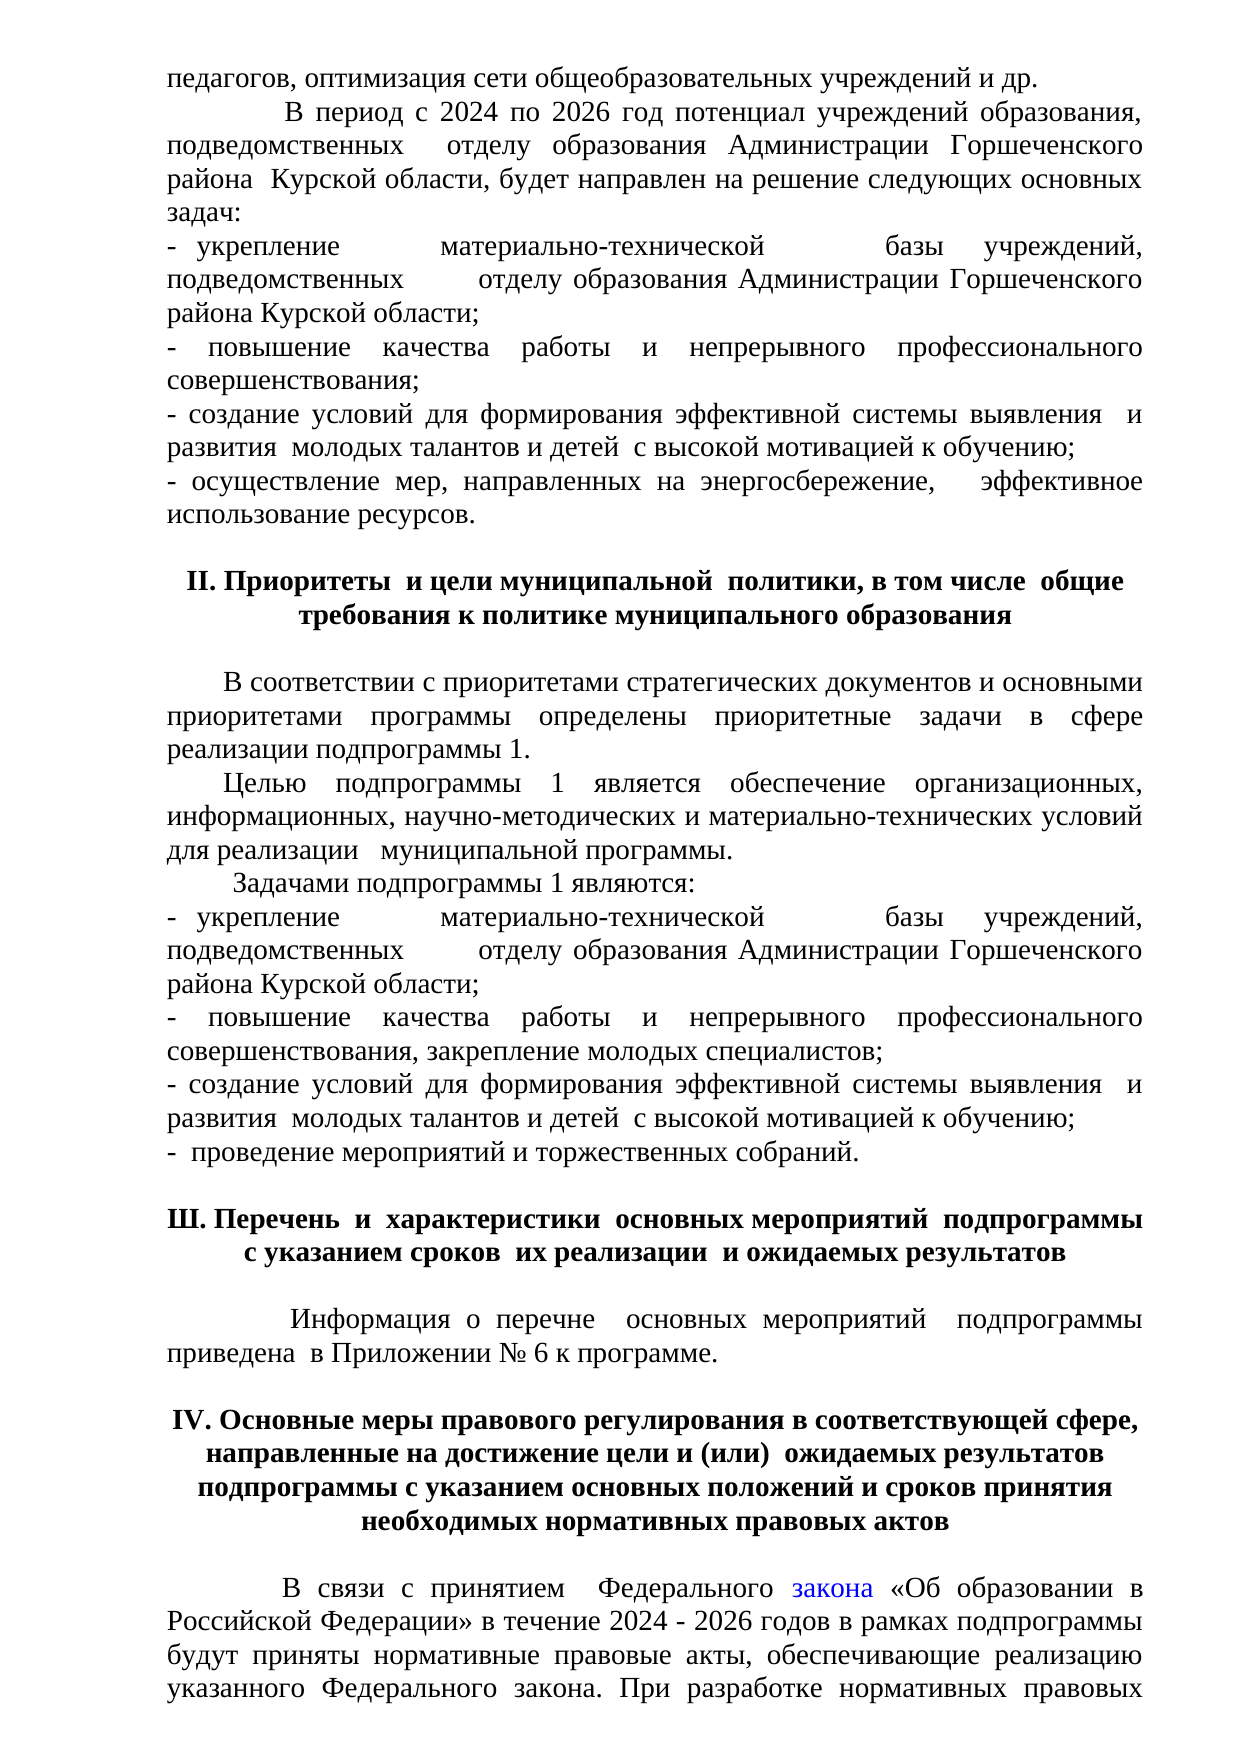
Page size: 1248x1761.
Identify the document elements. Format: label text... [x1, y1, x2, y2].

text IV. Основные меры правового регулирования в соответствующей сфере, направленные на достижение цели и (или) ожидаемых результатов подпрограммы с указанием основных положений и сроков принятия необходимых нормативных правовых актов [167, 1402, 1144, 1536]
text - укрепление материально-технической базы учреждений, подведомственных отделу образования Администрации Горшеченского района Курской области; [167, 899, 1144, 999]
text Целью подпрограммы 1 является обеспечение организационных, информационных, научно-методических и материально-технических условий для реализации муниципальной программы. [167, 765, 1144, 865]
text В соответствии с приоритетами стратегических документов и основными приоритетами программы определены приоритетные задачи в сфере реализации подпрограммы 1. [167, 664, 1144, 765]
text - укрепление материально-технической базы учреждений, подведомственных отделу образования Администрации Горшеченского района Курской области; [167, 228, 1144, 329]
text Ш. Перечень и характеристики основных мероприятий подпрограммы с указанием сроков их реализации и ожидаемых результатов [167, 1201, 1144, 1268]
text - создание условий для формирования эффективной системы выявления и развития молодых талантов и детей с высокой мотивацией к обучению; [167, 396, 1144, 463]
text Задачами подпрограммы 1 являются: [167, 865, 1144, 899]
text В период с 2024 по 2026 год потенциал учреждений образования, подведомственных отделу образования Администрации Горшеченского района Курской области, будет направлен на решение следующих основных задач: [167, 94, 1144, 228]
text - повышение качества работы и непрерывного профессионального совершенствования; [167, 329, 1144, 396]
text - осуществление мер, направленных на энергосбережение, эффективное использование ресурсов. [167, 463, 1144, 530]
text II. Приоритеты и цели муниципальной политики, в том числе общие требования к политике муниципального образования [167, 563, 1144, 631]
text - проведение мероприятий и торжественных собраний. [167, 1134, 1144, 1167]
text - создание условий для формирования эффективной системы выявления и развития молодых талантов и детей с высокой мотивацией к обучению; [167, 1067, 1144, 1134]
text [167, 60, 1144, 94]
text - повышение качества работы и непрерывного профессионального совершенствования, закрепление молодых специалистов; [167, 999, 1144, 1067]
text Информация о перечне основных мероприятий подпрограммы приведена в Приложении № 6 к программе. [167, 1301, 1144, 1368]
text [167, 1570, 1144, 1704]
